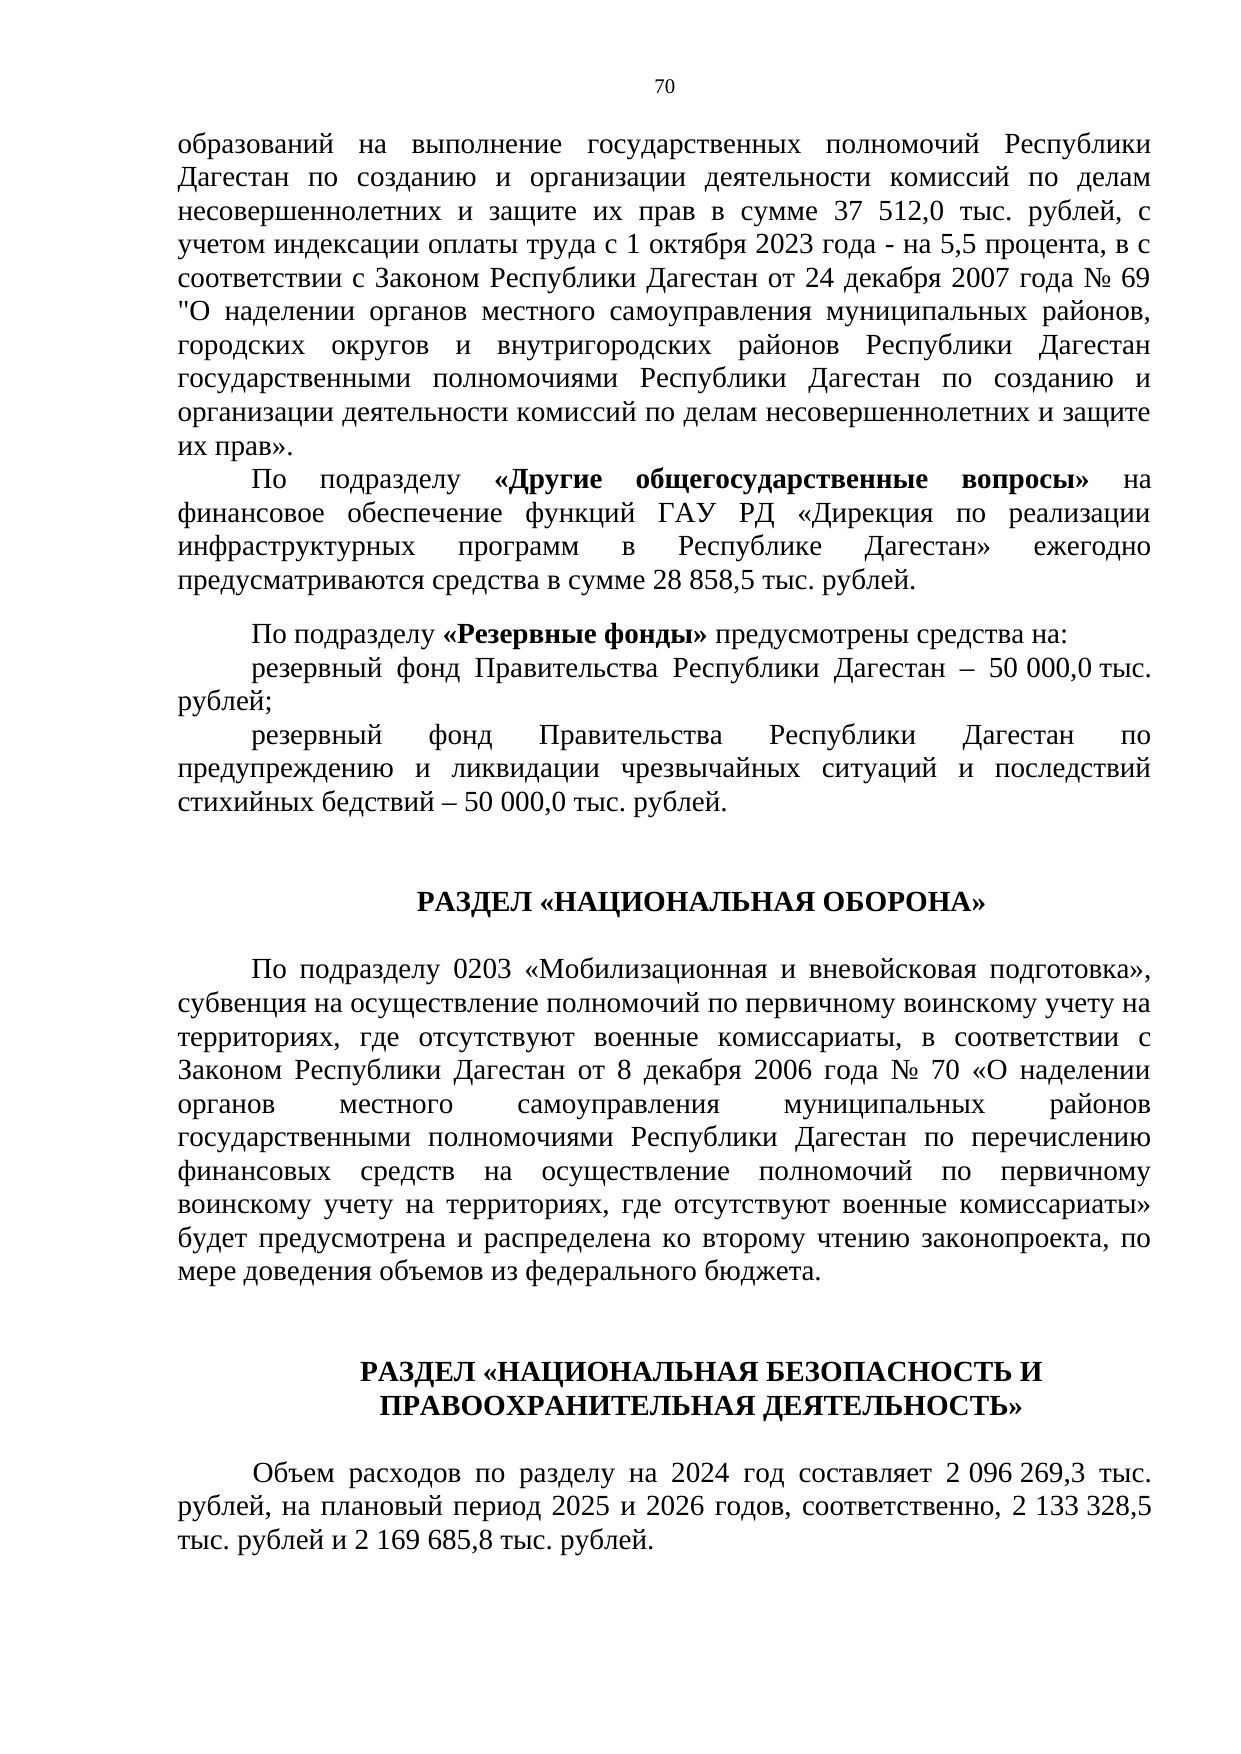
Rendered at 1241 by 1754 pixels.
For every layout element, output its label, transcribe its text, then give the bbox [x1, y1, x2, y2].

text РАЗДЕЛ «НАЦИОНАЛЬНАЯ ОБОРОНА» [177, 884, 1152, 918]
text Объем расходов по разделу на 2024 год составляет 2 096 269,3 тыс. рублей, на плановый период 2025 и 2026 годов, соответственно, 2 133 328,5 тыс. рублей и 2 169 685,8 тыс. рублей. [177, 1455, 1152, 1555]
text резервный фонд Правительства Республики Дагестан – 50 000,0 тыс. рублей; [177, 650, 1152, 717]
text По подразделу 0203 «Мобилизационная и вневойсковая подготовка», субвенция на осуществление полномочий по первичному воинскому учету на территориях, где отсутствуют военные комиссариаты, в соответствии с Законом Республики Дагестан от 8 декабря 2006 года № 70 «О наделении органов местного самоуправления муниципальных районов государственными полномочиями Республики Дагестан по перечислению финансовых средств на осуществление полномочий по первичному воинскому учету на территориях, где отсутствуют военные комиссариаты» будет предусмотрена и распределена ко второму чтению законопроекта, по мере доведения объемов из федерального бюджета. [177, 952, 1152, 1287]
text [177, 126, 1152, 461]
text резервный фонд Правительства Республики Дагестан по предупреждению и ликвидации чрезвычайных ситуаций и последствий стихийных бедствий – 50 000,0 тыс. рублей. [177, 717, 1152, 817]
text По подразделу «Резервные фонды» предусмотрены средства на: [177, 616, 1152, 650]
text По подразделу «Другие общегосударственные вопросы» на финансовое обеспечение функций ГАУ РД «Дирекция по реализации инфраструктурных программ в Республике Дагестан» ежегодно предусматриваются средства в сумме 28 858,5 тыс. рублей. [177, 461, 1152, 595]
text РАЗДЕЛ «НАЦИОНАЛЬНАЯ БЕЗОПАСНОСТЬ И [177, 1354, 1152, 1388]
text ПРАВООХРАНИТЕЛЬНАЯ ДЕЯТЕЛЬНОСТЬ» [177, 1388, 1152, 1421]
